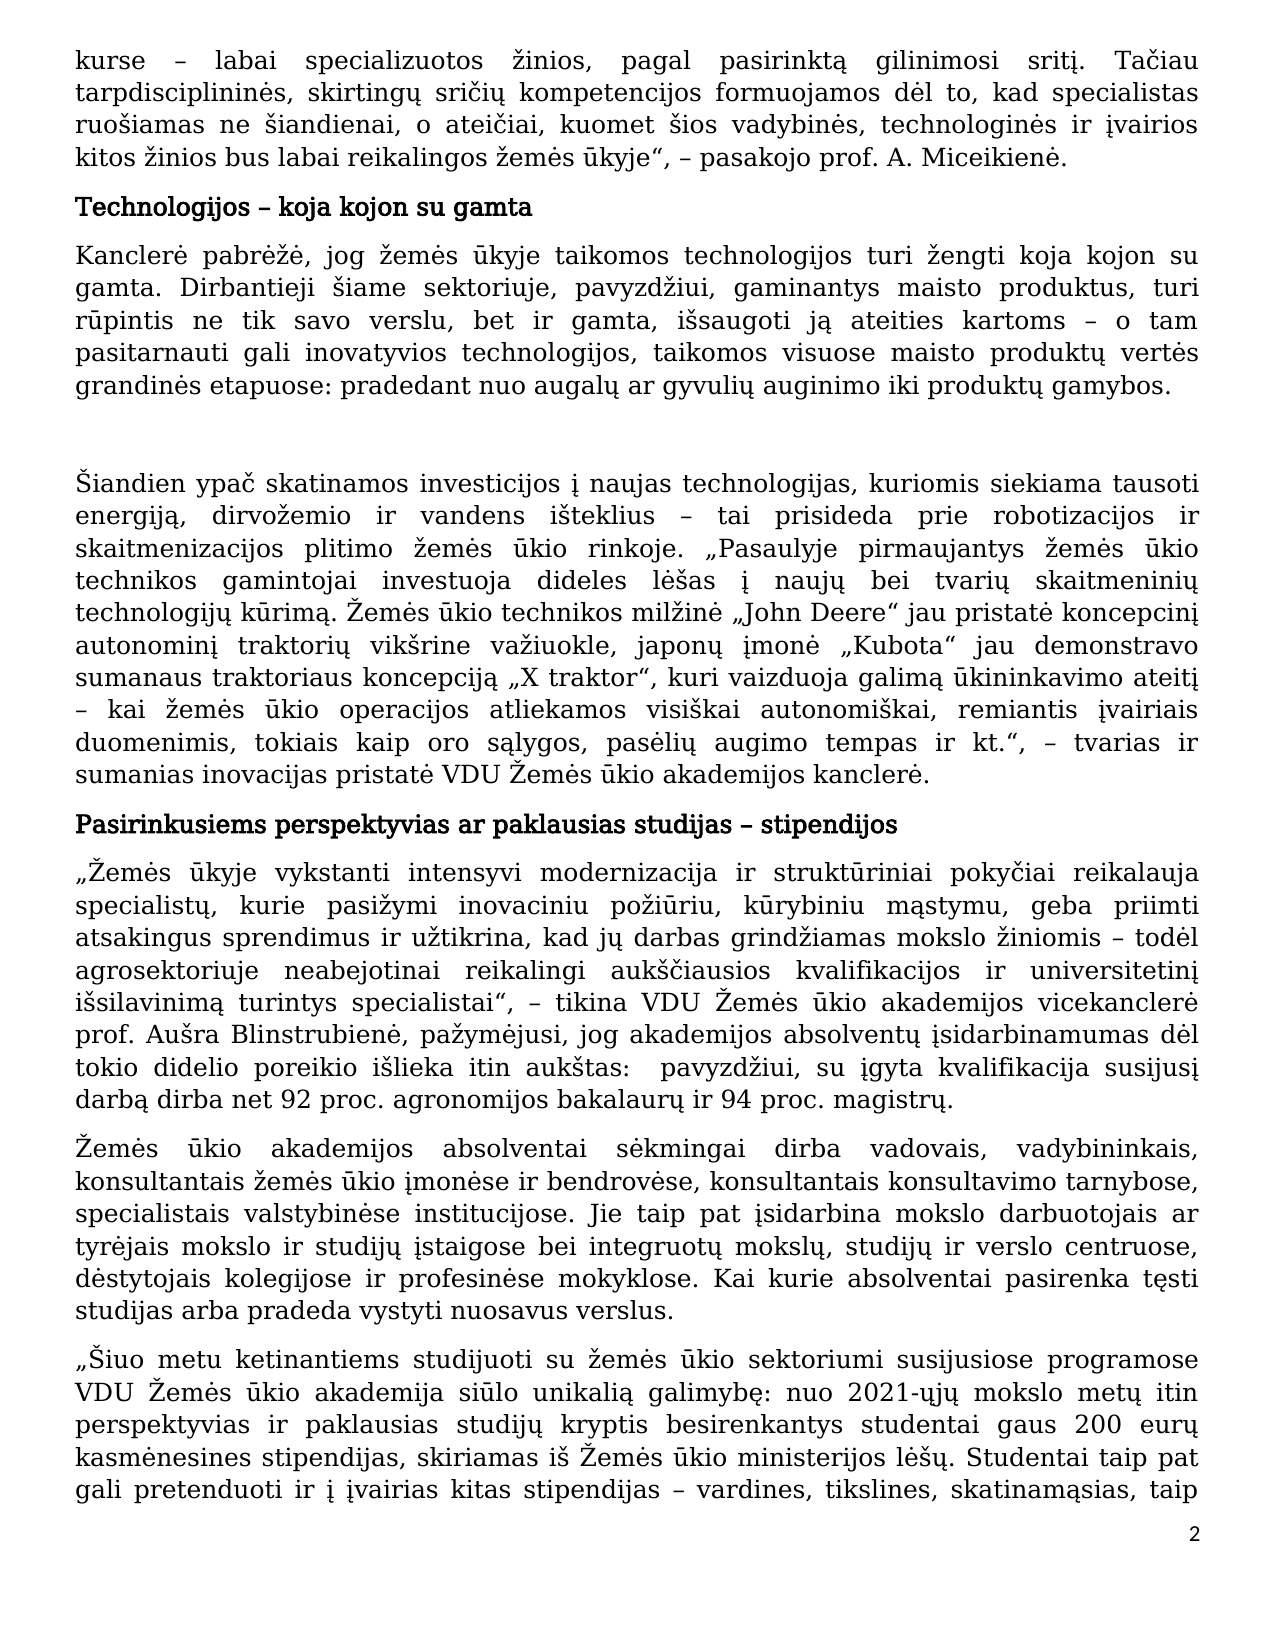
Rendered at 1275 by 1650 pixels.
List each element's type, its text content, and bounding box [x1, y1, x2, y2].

text Šiandien ypač skatinamos investicijos į naujas technologijas, kuriomis siekiama tausoti energiją, dirvožemio ir vandens išteklius – tai prisideda prie robotizacijos ir skaitmenizacijos plitimo žemės ūkio rinkoje. „Pasaulyje pirmaujantys žemės ūkio technikos gamintojai investuoja dideles lėšas į naujų bei tvarių skaitmeninių technologijų kūrimą. Žemės ūkio technikos milžinė „John Deere“ jau pristatė koncepcinį autonominį traktorių vikšrine važiuokle, japonų įmonė „Kubota“ jau demonstravo sumanaus traktoriaus koncepciją „X traktor“, kuri vaizduoja galimą ūkininkavimo ateitį – kai žemės ūkio operacijos atliekamos visiškai autonomiškai, remiantis įvairiais duomenimis, tokiais kaip oro sąlygos, pasėlių augimo tempas ir kt.“, – tvarias ir sumanias inovacijas pristatė VDU Žemės ūkio akademijos kanclerė. [75, 467, 1200, 789]
text Pasirinkusiems perspektyvias ar paklausias studijas – stipendijos [75, 808, 1200, 838]
text Žemės ūkio akademijos absolventai sėkmingai dirba vadovais, vadybininkais, konsultantais žemės ūkio įmonėse ir bendrovėse, konsultantais konsultavimo tarnybose, specialistais valstybinėse institucijose. Jie taip pat įsidarbina mokslo darbuotojais ar tyrėjais mokslo ir studijų įstaigose bei integruotų mokslų, studijų ir verslo centruose, dėstytojais kolegijose ir profesinėse mokyklose. Kai kurie absolventai pasirenka tęsti studijas arba pradeda vystyti nuosavus verslus. [75, 1133, 1200, 1325]
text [75, 44, 1200, 172]
text „Žemės ūkyje vykstanti intensyvi modernizacija ir struktūriniai pokyčiai reikalauja specialistų, kurie pasižymi inovaciniu požiūriu, kūrybiniu mąstymu, geba priimti atsakingus sprendimus ir užtikrina, kad jų darbas grindžiamas mokslo žiniomis – todėl agrosektoriuje neabejotinai reikalingi aukščiausios kvalifikacijos ir universitetinį išsilavinimą turintys specialistai“, – tikina VDU Žemės ūkio akademijos vicekanclerė prof. Aušra Blinstrubienė, pažymėjusi, jog akademijos absolventų įsidarbinamumas dėl tokio didelio poreikio išlieka itin aukštas: pavyzdžiui, su įgyta kvalifikacija susijusį darbą dirba net 92 proc. agronomijos bakalaurų ir 94 proc. magistrų. [75, 857, 1200, 1114]
text Kanclerė pabrėžė, jog žemės ūkyje taikomos technologijos turi žengti koja kojon su gamta. Dirbantieji šiame sektoriuje, pavyzdžiui, gaminantys maisto produktus, turi rūpintis ne tik savo verslu, bet ir gamta, išsaugoti ją ateities kartoms – o tam pasitarnauti gali inovatyvios technologijos, taikomos visuose maisto produktų vertės grandinės etapuose: pradedant nuo augalų ar gyvulių auginimo iki produktų gamybos. [75, 240, 1200, 399]
text Technologijos – koja kojon su gamta [75, 191, 1200, 221]
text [75, 1344, 1200, 1503]
